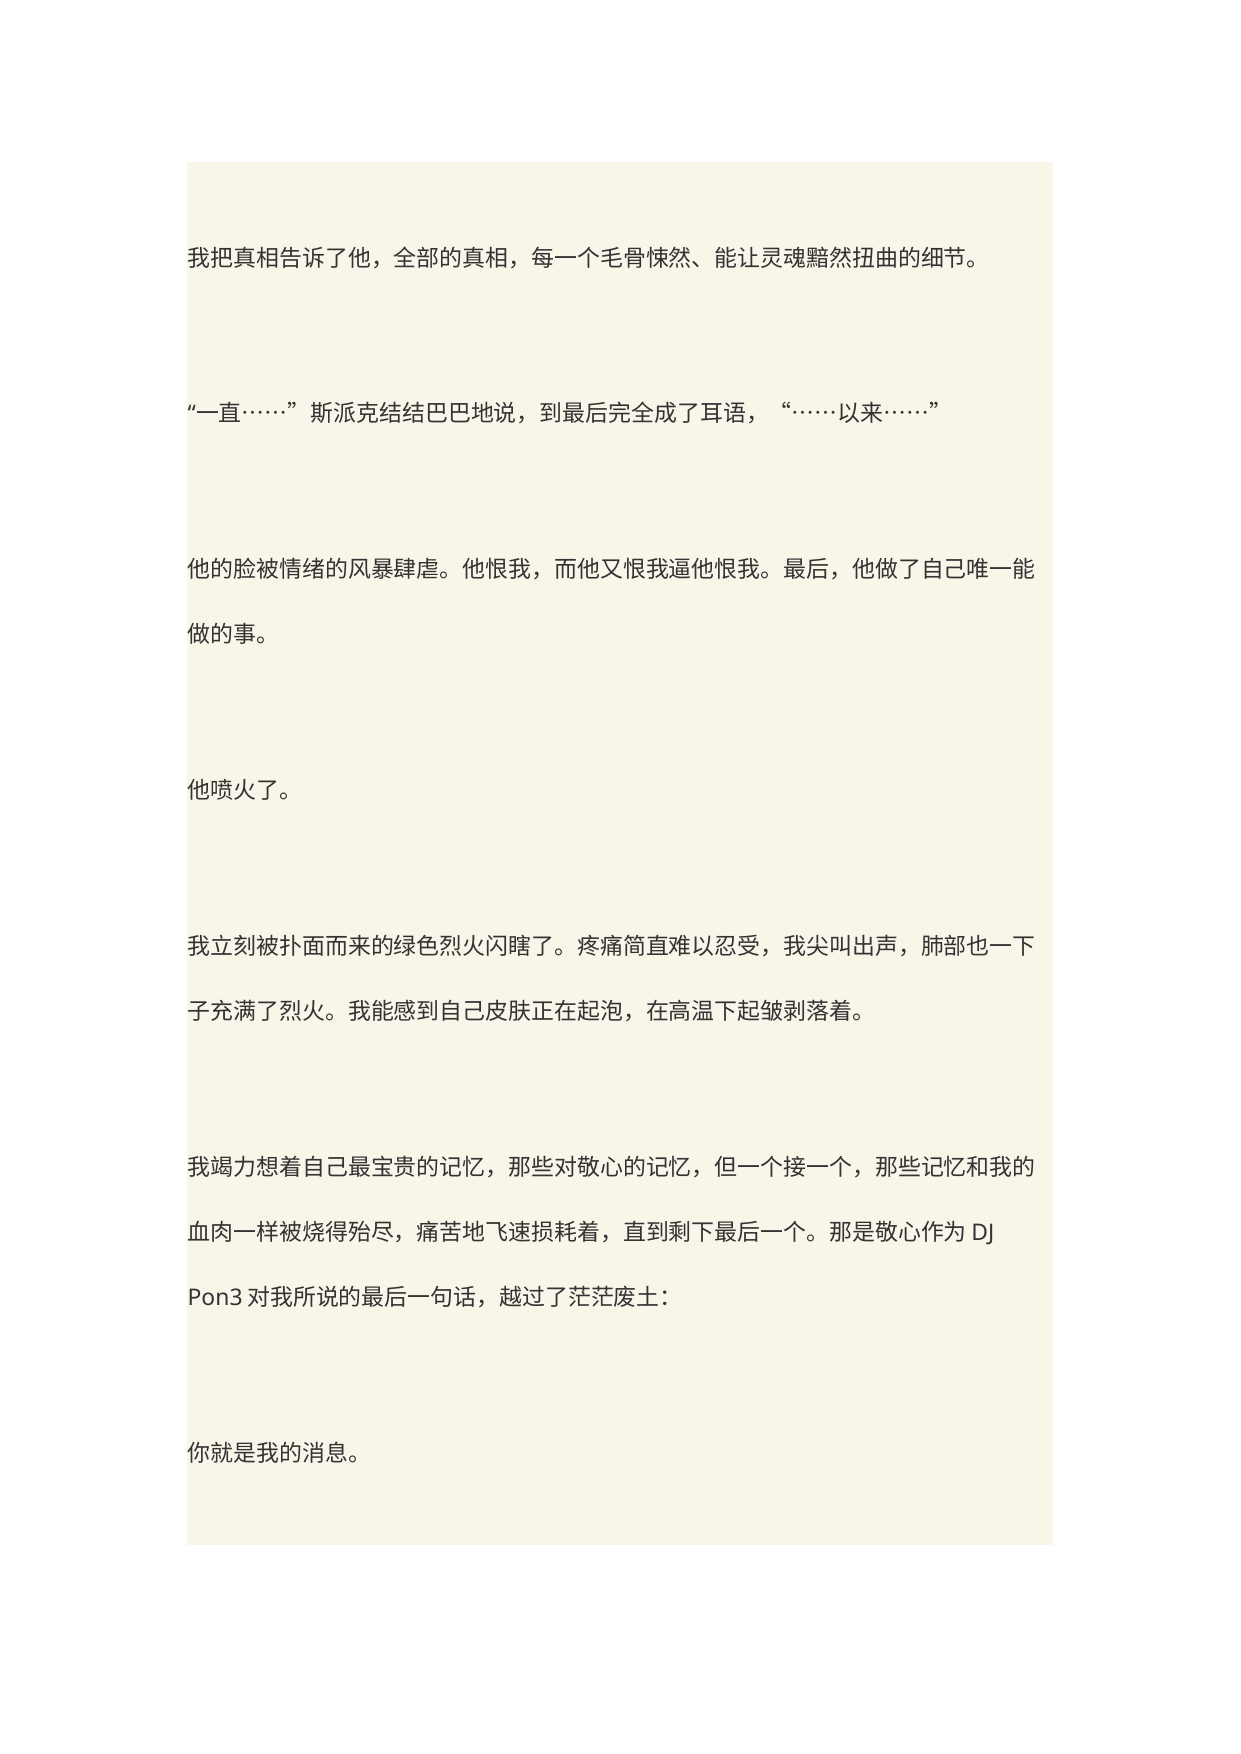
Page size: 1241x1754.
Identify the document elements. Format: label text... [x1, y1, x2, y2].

text 我把真相告诉了他，全部的真相，每一个毛骨悚然、能让灵魂黯然扭曲的细节。 [187, 224, 1053, 289]
text 你就是我的消息。 [187, 1419, 1053, 1484]
text 他喷火了。 [187, 756, 1053, 821]
text 我立刻被扑面而来的绿色烈火闪瞎了。疼痛简直难以忍受，我尖叫出声，肺部也一下子充满了烈火。我能感到自己皮肤正在起泡，在高温下起皱剥落着。 [187, 912, 1053, 1042]
text 他的脸被情绪的风暴肆虐。他恨我，而他又恨我逼他恨我。最后，他做了自己唯一能做的事。 [187, 535, 1053, 665]
text 我竭力想着自己最宝贵的记忆，那些对敬心的记忆，但一个接一个，那些记忆和我的血肉一样被烧得殆尽，痛苦地飞速损耗着，直到剩下最后一个。那是敬心作为DJ Pon3对我所说的最后一句话，越过了茫茫废土： [187, 1133, 1053, 1328]
text “一直……”斯派克结结巴巴地说，到最后完全成了耳语，“……以来……” [187, 379, 1053, 444]
